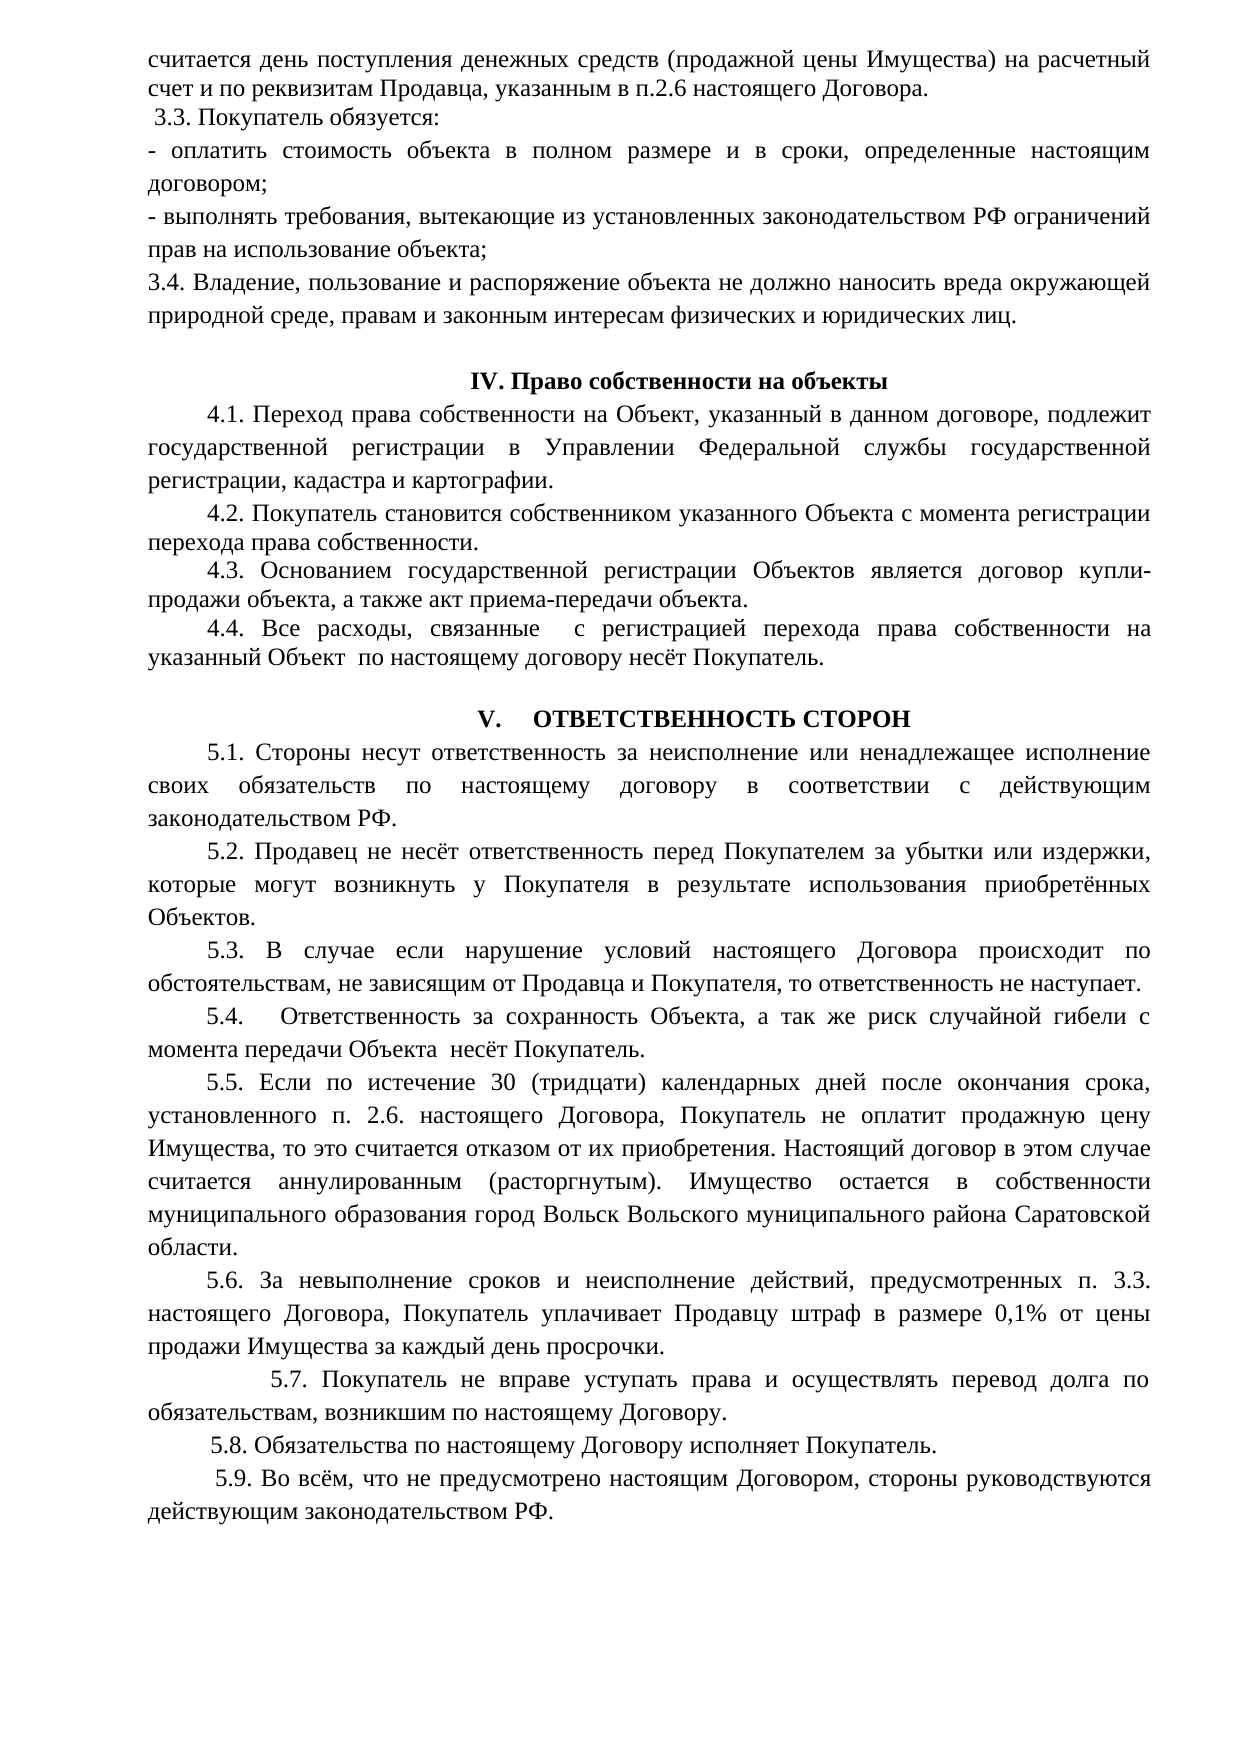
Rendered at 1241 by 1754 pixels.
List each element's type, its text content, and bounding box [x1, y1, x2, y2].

text 5.2. Продавец не несёт ответственность перед Покупателем за убытки или издержки, которые могут возникнуть у Покупателя в результате использования приобретённых Объектов. [148, 836, 1152, 931]
text 3.3. Покупатель обязуется: [148, 102, 1152, 131]
text 4.3. Основанием государственной регистрации Объектов является договор купли-продажи объекта, а также акт приема-передачи объекта. [148, 556, 1152, 613]
text 5.7. Покупатель не вправе уступать права и осуществлять перевод долга по обязательствам, возникшим по настоящему Договору. [148, 1364, 1152, 1426]
text IV. Право собственности на объекты [148, 366, 1152, 395]
text - выполнять требования, вытекающие из установленных законодательством РФ ограничений прав на использование объекта; [148, 201, 1152, 263]
text 5.3. В случае если нарушение условий настоящего Договора происходит по обстоятельствам, не зависящим от Продавца и Покупателя, то ответственность не наступает. [148, 935, 1152, 997]
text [148, 44, 1152, 102]
text 3.4. Владение, пользование и распоряжение объекта не должно наносить вреда окружающей природной среде, правам и законным интересам физических и юридических лиц. [148, 267, 1152, 329]
text 4.4. Все расходы, связанные с регистрацией перехода права собственности на указанный Объект по настоящему договору несёт Покупатель. [148, 613, 1152, 671]
text 4.2. Покупатель становится собственником указанного Объекта с момента регистрации перехода права собственности. [148, 498, 1152, 556]
text 5.4. Ответственность за сохранность Объекта, а так же риск случайной гибели с момента передачи Объекта несёт Покупатель. [148, 1001, 1152, 1063]
text 5.1. Стороны несут ответственность за неисполнение или ненадлежащее исполнение своих обязательств по настоящему договору в соответствии с действующим законодательством РФ. [148, 737, 1152, 831]
text V. ОТВЕТСТВЕННОСТЬ СТОРОН [148, 704, 1152, 732]
text 5.8. Обязательства по настоящему Договору исполняет Покупатель. [148, 1430, 1152, 1459]
text 4.1. Переход права собственности на Объект, указанный в данном договоре, подлежит государственной регистрации в Управлении Федеральной службы государственной регистрации, кадастра и картографии. [148, 399, 1152, 494]
text 5.6. За невыполнение сроков и неисполнение действий, предусмотренных п. 3.3. настоящего Договора, Покупатель уплачивает Продавцу штраф в размере 0,1% от цены продажи Имущества за каждый день просрочки. [148, 1265, 1152, 1360]
text 5.5. Если по истечение 30 (тридцати) календарных дней после окончания срока, установленного п. 2.6. настоящего Договора, Покупатель не оплатит продажную цену Имущества, то это считается отказом от их приобретения. Настоящий договор в этом случае считается аннулированным (расторгнутым). Имущество остается в собственности муниципального образования город Вольск Вольского муниципального района Саратовской области. [148, 1067, 1152, 1261]
text - оплатить стоимость объекта в полном размере и в сроки, определенные настоящим договором; [148, 135, 1152, 197]
text 5.9. Во всём, что не предусмотрено настоящим Договором, стороны руководствуются действующим законодательством РФ. [148, 1463, 1152, 1525]
